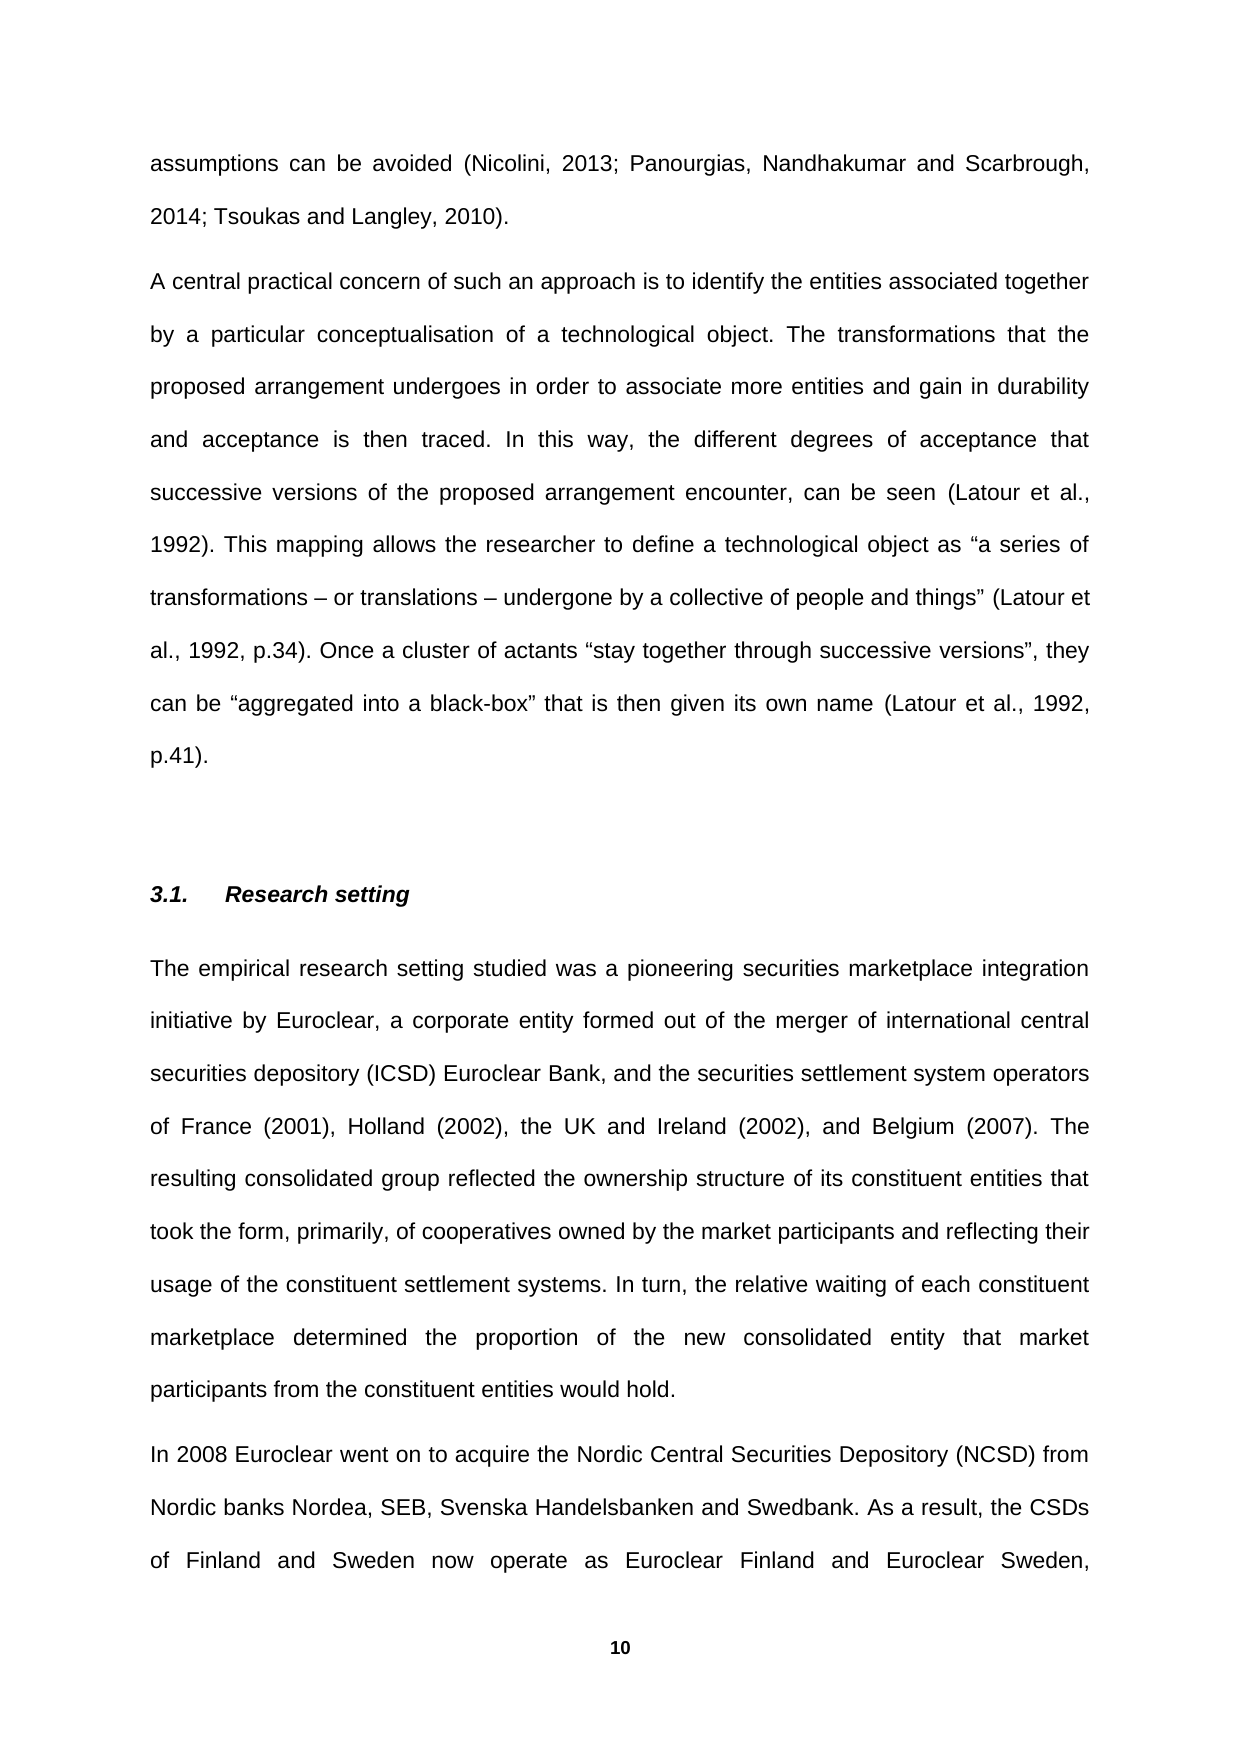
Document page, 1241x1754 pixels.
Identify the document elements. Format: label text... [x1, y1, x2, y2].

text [150, 1441, 1090, 1573]
text The empirical research setting studied was a pioneering securities marketplace integration initiative by Euroclear, a corporate entity formed out of the merger of international central securities depository (ICSD) Euroclear Bank, and the securities settlement system operators of France (2001), Holland (2002), the UK and Ireland (2002), and Belgium (2007). The resulting consolidated group reflected the ownership structure of its constituent entities that took the form, primarily, of cooperatives owned by the market participants and reflecting their usage of the constituent settlement systems. In turn, the relative waiting of each constituent marketplace determined the proportion of the new consolidated entity that market participants from the constituent entities would hold. [150, 954, 1090, 1403]
text A central practical concern of such an approach is to identify the entities associated together by a particular conceptualisation of a technological object. The transformations that the proposed arrangement undergoes in order to associate more entities and gain in durability and acceptance is then traced. In this way, the different degrees of acceptance that successive versions of the proposed arrangement encounter, can be seen (Latour et al., 1992). This mapping allows the researcher to define a technological object as “a series of transformations – or translations – undergone by a collective of people and things” (Latour et al., 1992, p.34). Once a cluster of actants “stay together through successive versions”, they can be “aggregated into a black-box” that is then given its own name (Latour et al., 1992, p.41). [150, 268, 1090, 769]
subtitle 3.1. Research setting [150, 881, 1090, 907]
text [150, 150, 1090, 229]
